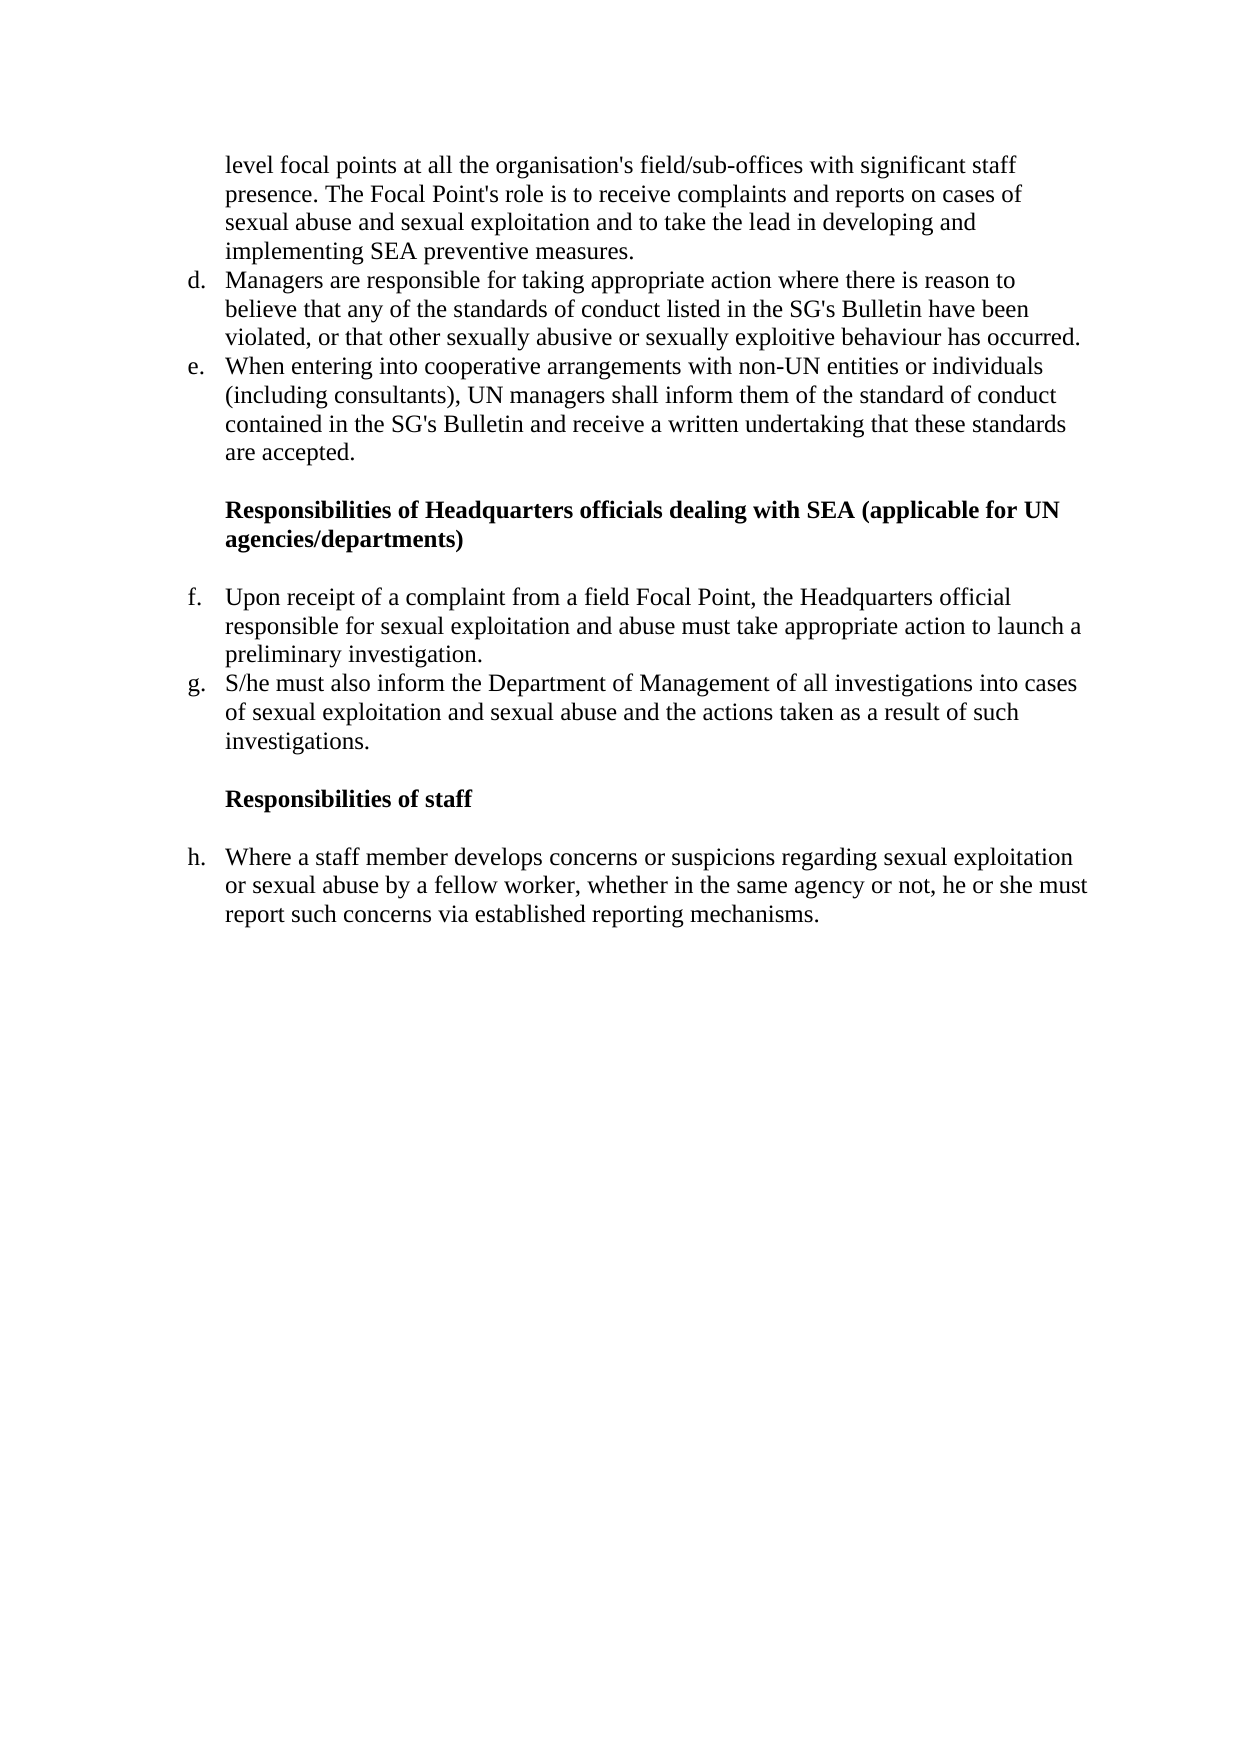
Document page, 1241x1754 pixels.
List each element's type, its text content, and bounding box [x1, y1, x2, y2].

list Managers are responsible for taking appropriate action where there is reason to believe that any of the standards of conduct listed in the SG's Bulletin have been violated, or that other sexually abusive or sexually exploitive behaviour has occurred. [187, 265, 1090, 351]
text Responsibilities of staff [225, 784, 1090, 812]
list When entering into cooperative arrangements with non-UN entities or individuals (including consultants), UN managers shall inform them of the standard of conduct contained in the SG's Bulletin and receive a written undertaking that these standards are accepted. [187, 351, 1090, 466]
list Upon receipt of a complaint from a field Focal Point, the Headquarters official responsible for sexual exploitation and abuse must take appropriate action to launch a preliminary investigation. [187, 582, 1090, 668]
text Responsibilities of Headquarters officials dealing with SEA (applicable for UN agencies/departments) [225, 495, 1090, 553]
list Where a staff member develops concerns or suspicions regarding sexual exploitation or sexual abuse by a fellow worker, whether in the same agency or not, he or she must report such concerns via established reporting mechanisms. [187, 842, 1090, 928]
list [187, 150, 1090, 265]
list S/he must also inform the Department of Management of all investigations into cases of sexual exploitation and sexual abuse and the actions taken as a result of such investigations. [187, 668, 1090, 754]
